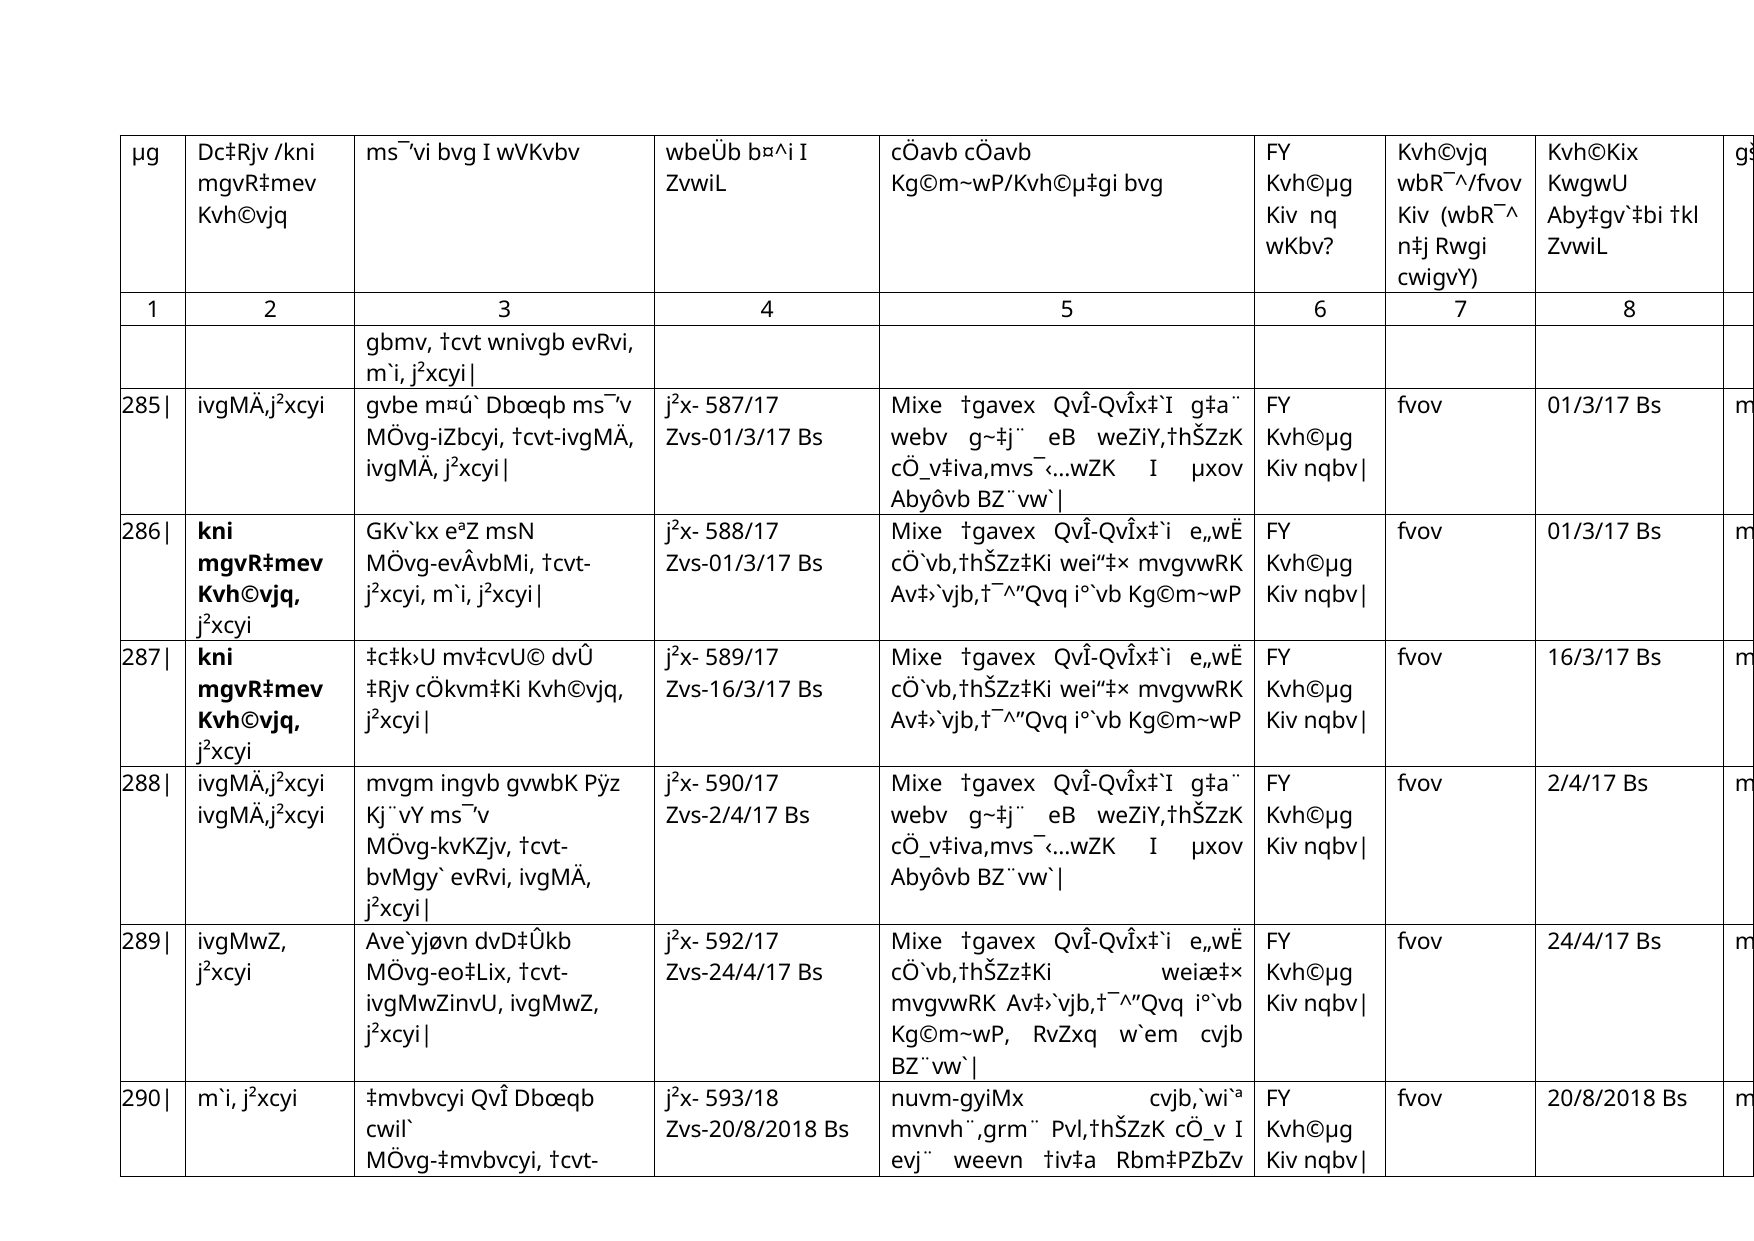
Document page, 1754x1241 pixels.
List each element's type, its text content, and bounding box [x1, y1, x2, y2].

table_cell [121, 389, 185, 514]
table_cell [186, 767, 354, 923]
table_header Dc‡Rjv /kni mgvR‡mev Kvh©vjq [186, 136, 354, 292]
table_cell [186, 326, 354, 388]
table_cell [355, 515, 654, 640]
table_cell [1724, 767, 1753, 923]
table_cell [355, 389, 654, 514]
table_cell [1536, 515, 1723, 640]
table_cell 1 [121, 293, 185, 324]
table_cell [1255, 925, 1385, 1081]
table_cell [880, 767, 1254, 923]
table_cell 3 [355, 293, 654, 324]
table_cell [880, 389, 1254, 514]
table_header µg [121, 136, 185, 292]
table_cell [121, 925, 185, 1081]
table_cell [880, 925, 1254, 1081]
table_header wbeÜb b¤^i I ZvwiL [655, 136, 879, 292]
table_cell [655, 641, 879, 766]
table_cell 5 [880, 293, 1254, 324]
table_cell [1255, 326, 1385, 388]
table_cell 4 [655, 293, 879, 324]
table_cell 8 [1536, 293, 1723, 324]
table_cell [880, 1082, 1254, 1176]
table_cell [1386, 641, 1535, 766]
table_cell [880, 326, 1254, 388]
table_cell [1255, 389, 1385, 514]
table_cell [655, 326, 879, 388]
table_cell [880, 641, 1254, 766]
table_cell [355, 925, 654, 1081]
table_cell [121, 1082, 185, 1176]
table_header ms¯’vi bvg I wVKvbv [355, 136, 654, 292]
table_cell 6 [1255, 293, 1385, 324]
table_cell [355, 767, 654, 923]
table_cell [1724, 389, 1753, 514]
table_header Kvh©vjq wbR¯^/fvov Kiv (wbR¯^ n‡j Rwgi cwigvY) [1386, 136, 1535, 292]
table_header Kvh©Kix KwgwU Aby‡gv`‡bi †kl ZvwiL [1536, 136, 1723, 292]
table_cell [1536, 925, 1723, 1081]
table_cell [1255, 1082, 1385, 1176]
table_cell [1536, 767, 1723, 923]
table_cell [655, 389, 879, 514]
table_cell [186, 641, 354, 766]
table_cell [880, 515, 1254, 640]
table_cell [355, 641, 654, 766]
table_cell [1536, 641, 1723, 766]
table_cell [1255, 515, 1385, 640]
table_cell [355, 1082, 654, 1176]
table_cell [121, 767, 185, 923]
table_header FY Kvh©µg Kiv nq wKbv? [1255, 136, 1385, 292]
table_cell 2 [186, 293, 354, 324]
table_cell 7 [1386, 293, 1535, 324]
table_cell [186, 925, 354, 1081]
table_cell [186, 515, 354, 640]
table_header gšÍe¨ [1724, 136, 1753, 292]
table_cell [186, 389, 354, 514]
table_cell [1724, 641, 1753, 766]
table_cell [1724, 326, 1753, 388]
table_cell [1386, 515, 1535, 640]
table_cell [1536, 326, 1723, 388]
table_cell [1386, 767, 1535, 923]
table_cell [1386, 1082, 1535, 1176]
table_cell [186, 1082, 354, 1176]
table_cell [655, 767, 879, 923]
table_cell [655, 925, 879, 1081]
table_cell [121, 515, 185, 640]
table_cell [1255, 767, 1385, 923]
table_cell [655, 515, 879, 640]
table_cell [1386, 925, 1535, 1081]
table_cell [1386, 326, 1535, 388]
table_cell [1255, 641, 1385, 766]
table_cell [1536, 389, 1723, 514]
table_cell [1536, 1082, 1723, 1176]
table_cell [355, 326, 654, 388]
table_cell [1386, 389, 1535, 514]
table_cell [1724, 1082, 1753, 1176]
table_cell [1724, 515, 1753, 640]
table_cell 9 [1724, 293, 1753, 324]
table_header cÖavb cÖavb Kg©m~wP/Kvh©µ‡gi bvg [880, 136, 1254, 292]
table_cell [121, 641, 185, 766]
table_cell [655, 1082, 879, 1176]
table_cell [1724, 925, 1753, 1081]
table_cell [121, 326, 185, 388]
